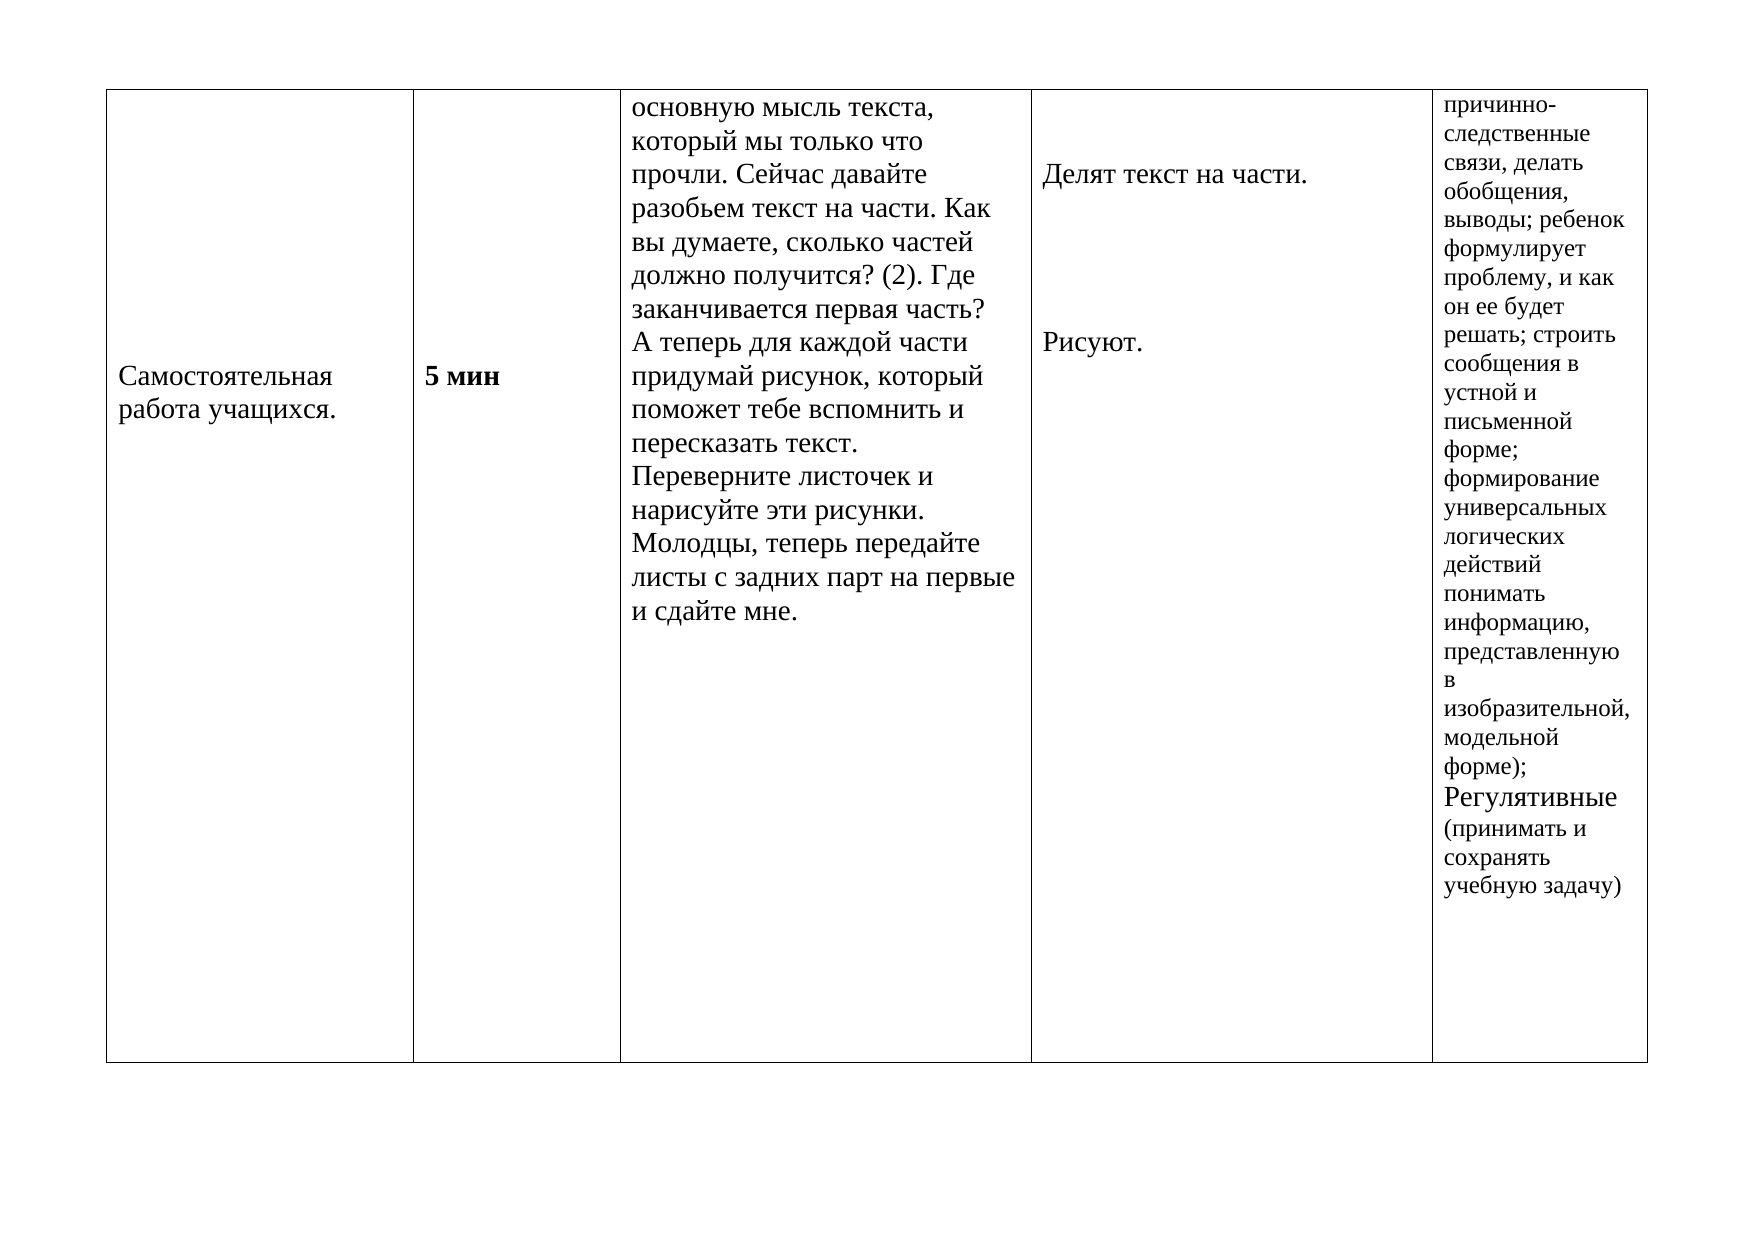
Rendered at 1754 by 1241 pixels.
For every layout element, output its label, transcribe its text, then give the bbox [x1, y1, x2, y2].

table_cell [1032, 90, 1432, 1062]
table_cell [621, 90, 1031, 1062]
table_cell 5 мин 3 мин 5 мин [414, 90, 620, 1062]
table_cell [107, 90, 413, 1062]
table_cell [1433, 90, 1647, 1062]
